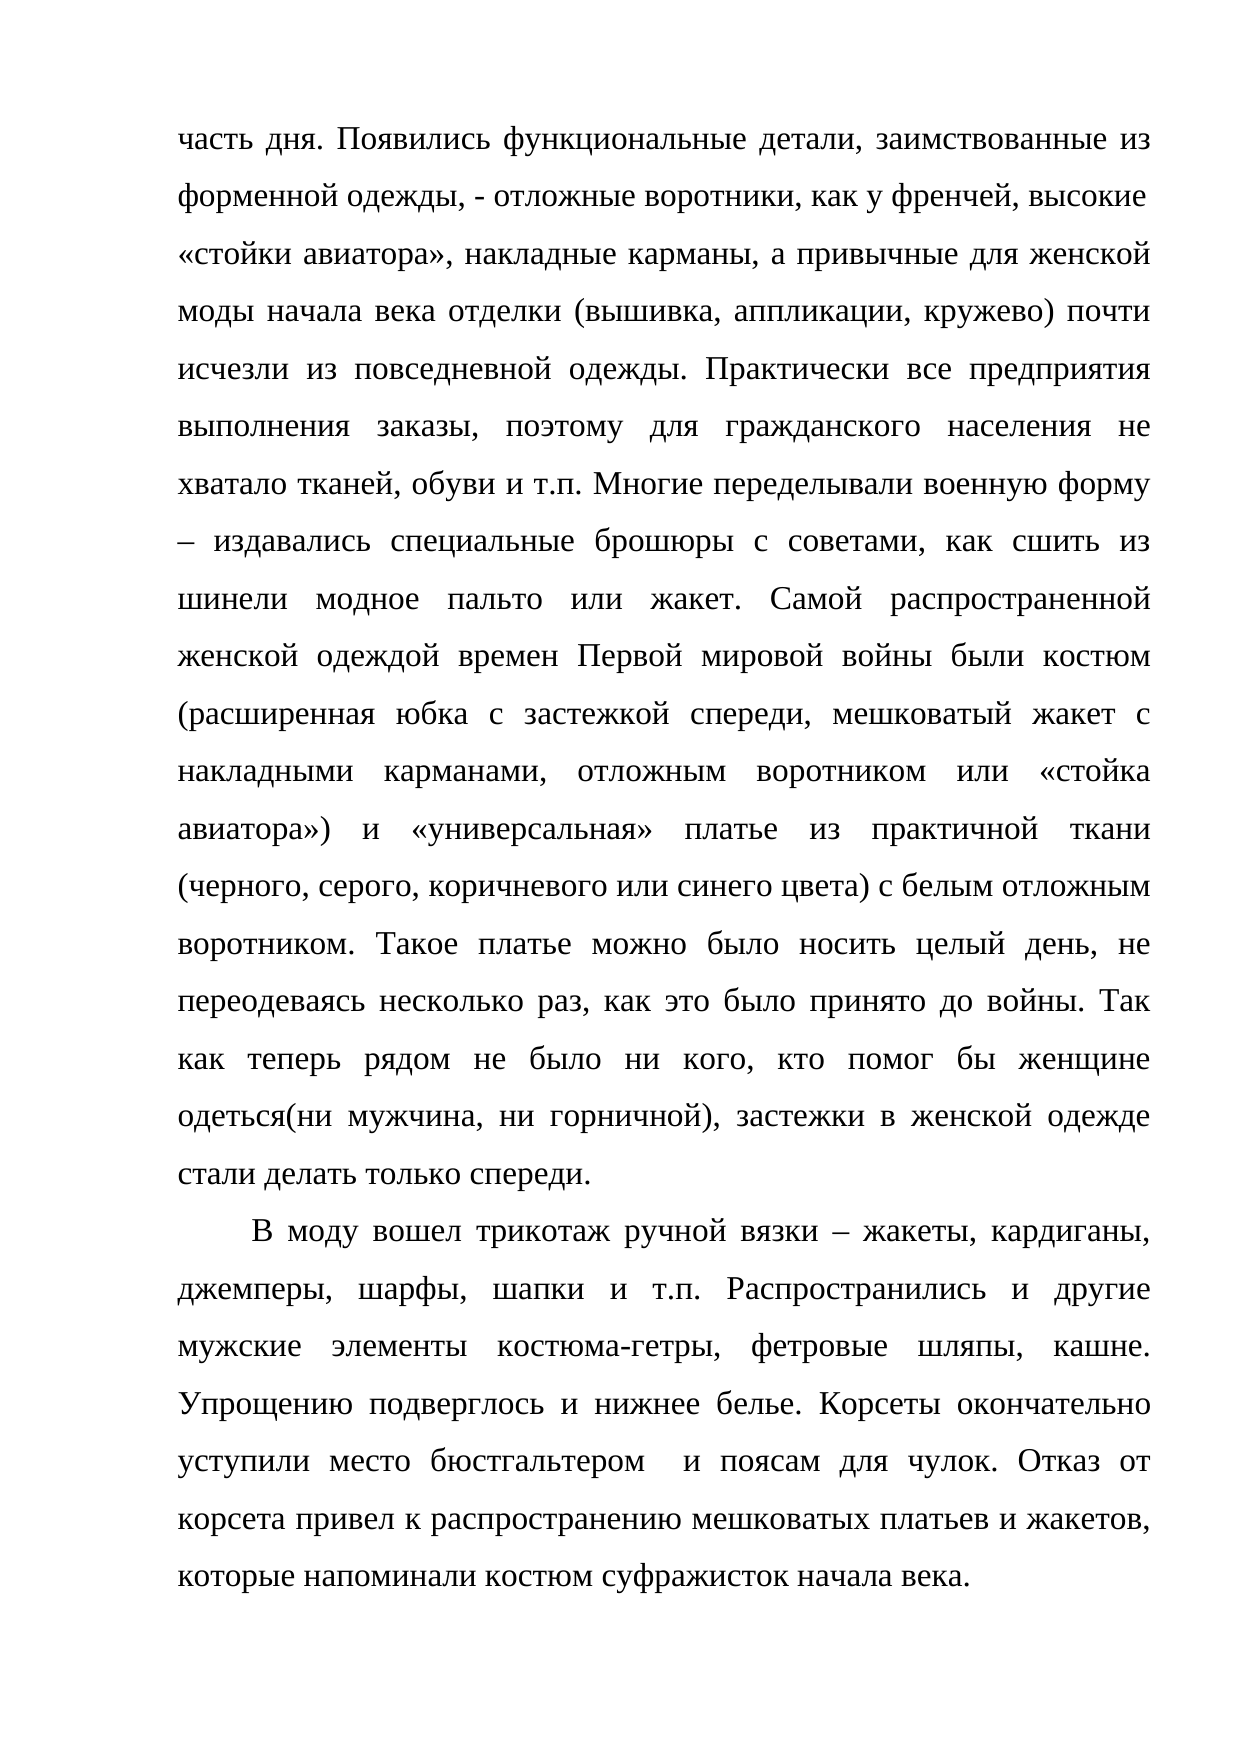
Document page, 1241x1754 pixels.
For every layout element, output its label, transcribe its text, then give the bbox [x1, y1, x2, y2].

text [177, 118, 1152, 214]
text В моду вошел трикотаж ручной вязки – жакеты, кардиганы, джемперы, шарфы, шапки и т.п. Распространились и другие мужские элементы костюма-гетры, фетровые шляпы, кашне. Упрощению подверглось и нижнее белье. Корсеты окончательно уступили место бюстгальтером и поясам для чулок. Отказ от корсета привел к распространению мешковатых платьев и жакетов, которые напоминали костюм суфражисток начала века. [177, 1211, 1152, 1594]
text «стойки авиатора», накладные карманы, а привычные для женской моды начала века отделки (вышивка, аппликации, кружево) почти исчезли из повседневной одежды. Практически все предприятия выполнения заказы, поэтому для гражданского населения не хватало тканей, обуви и т.п. Многие переделывали военную форму – издавались специальные брошюры с советами, как сшить из шинели модное пальто или жакет. Самой распространенной женской одеждой времен Первой мировой войны были костюм (расширенная юбка с застежкой спереди, мешковатый жакет с накладными карманами, отложным воротником или «стойка авиатора») и «универсальная» платье из практичной ткани (черного, серого, коричневого или синего цвета) с белым отложным воротником. Такое платье можно было носить целый день, не переодеваясь несколько раз, как это было принято до войны. Так как теперь рядом не было ни кого, кто помог бы женщине одеться(ни мужчина, ни горничной), застежки в женской одежде стали делать только спереди. [177, 233, 1152, 1191]
